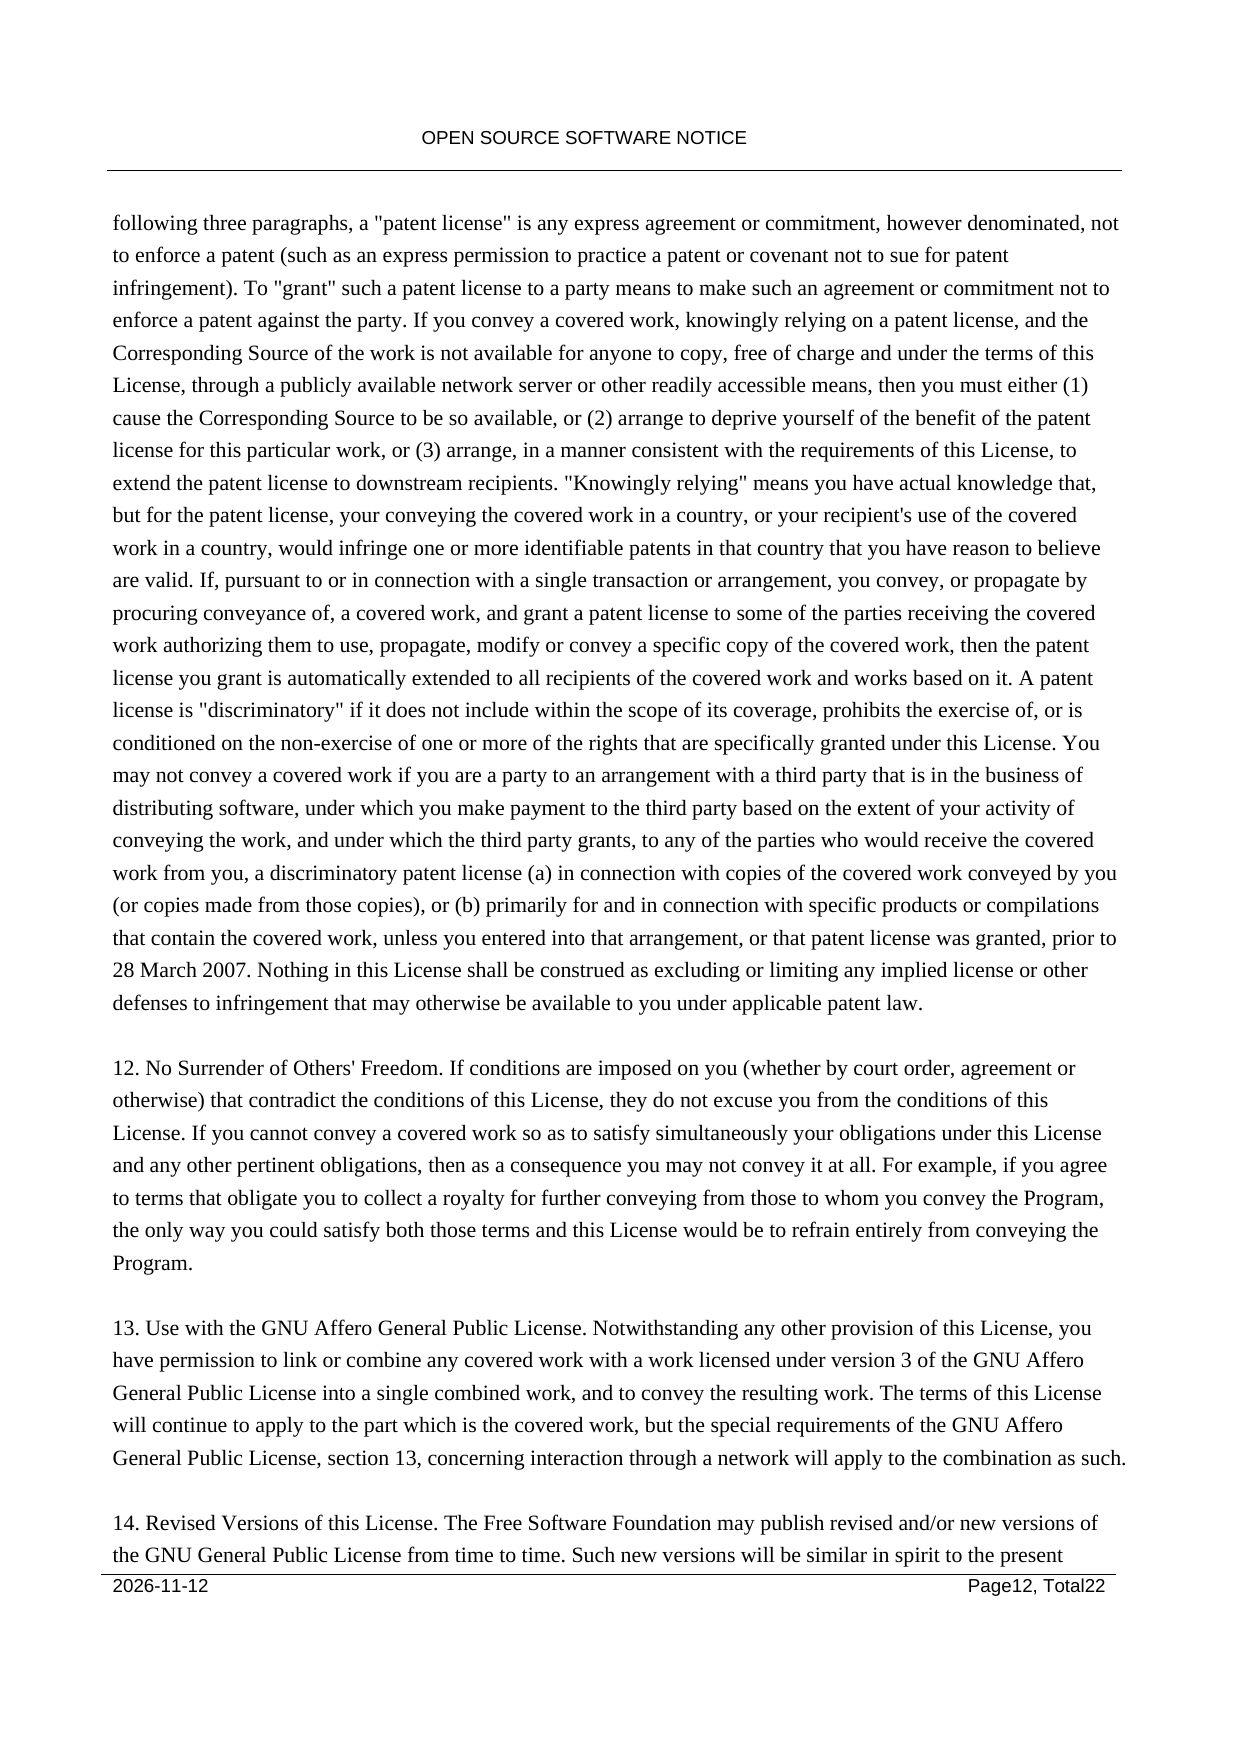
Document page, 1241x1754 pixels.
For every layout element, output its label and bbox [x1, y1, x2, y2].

text [112, 206, 1128, 1571]
